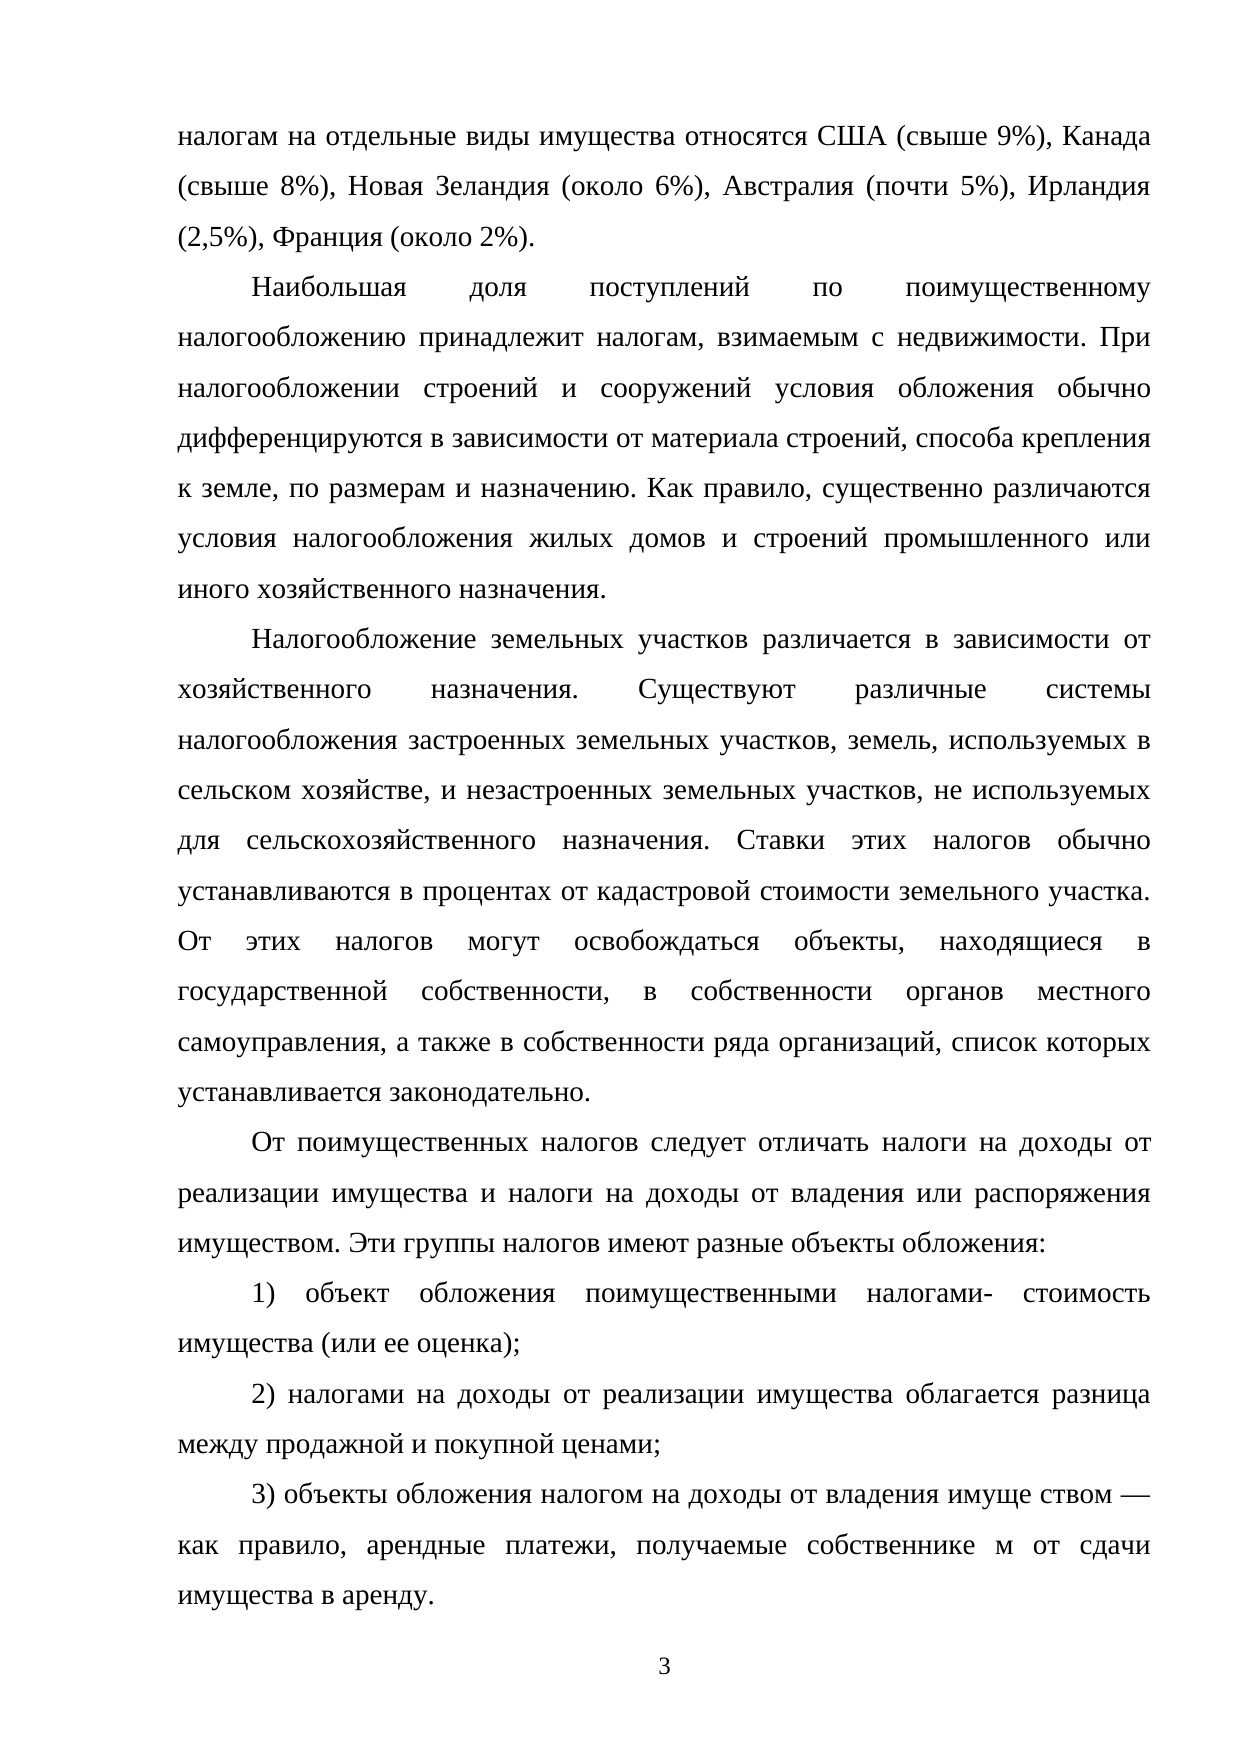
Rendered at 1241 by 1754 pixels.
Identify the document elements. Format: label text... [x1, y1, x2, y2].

text 1) объект обложения поимущественными налогами- стоимость имущества (или ее оценка); [177, 1275, 1152, 1359]
text Наибольшая доля поступлений по поимущественному налогообложению принадлежит налогам, взимаемым с недвижимости. При налогообложении строений и сооружений условия обложения обычно дифференцируются в зависимости от материала строений, способа крепления к земле, по размерам и назначению. Как правило, существенно различаются условия налогообложения жилых домов и строений промышленного или иного хозяйственного назначения. [177, 269, 1152, 604]
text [177, 118, 1152, 252]
text 2) налогами на доходы от реализации имущества облагается разница между продажной и покупной ценами; [177, 1376, 1152, 1460]
text 3) объекты обложения налогом на доходы от владения имуще ством — как правило, арендные платежи, получаемые собственнике м от сдачи имущества в аренду. [177, 1477, 1152, 1611]
text От поимущественных налогов следует отличать налоги на доходы от реализации имущества и налоги на доходы от владения или распоряжения имуществом. Эти группы налогов имеют разные объекты обложения: [177, 1124, 1152, 1258]
text Налогообложение земельных участков различается в зависимости от хозяйственного назначения. Существуют различные системы налогообложения застроенных земельных участков, земель, используемых в сельском хозяйстве, и незастроенных земельных участков, не используемых для сельскохозяйственного назначения. Ставки этих налогов обычно устанавливаются в процентах от кадастровой стоимости земельного участка. От этих налогов могут освобождаться объекты, находящиеся в государственной собственности, в собственности органов местного самоуправления, а также в собственности ряда организаций, список которых устанавливается законодательно. [177, 621, 1152, 1108]
